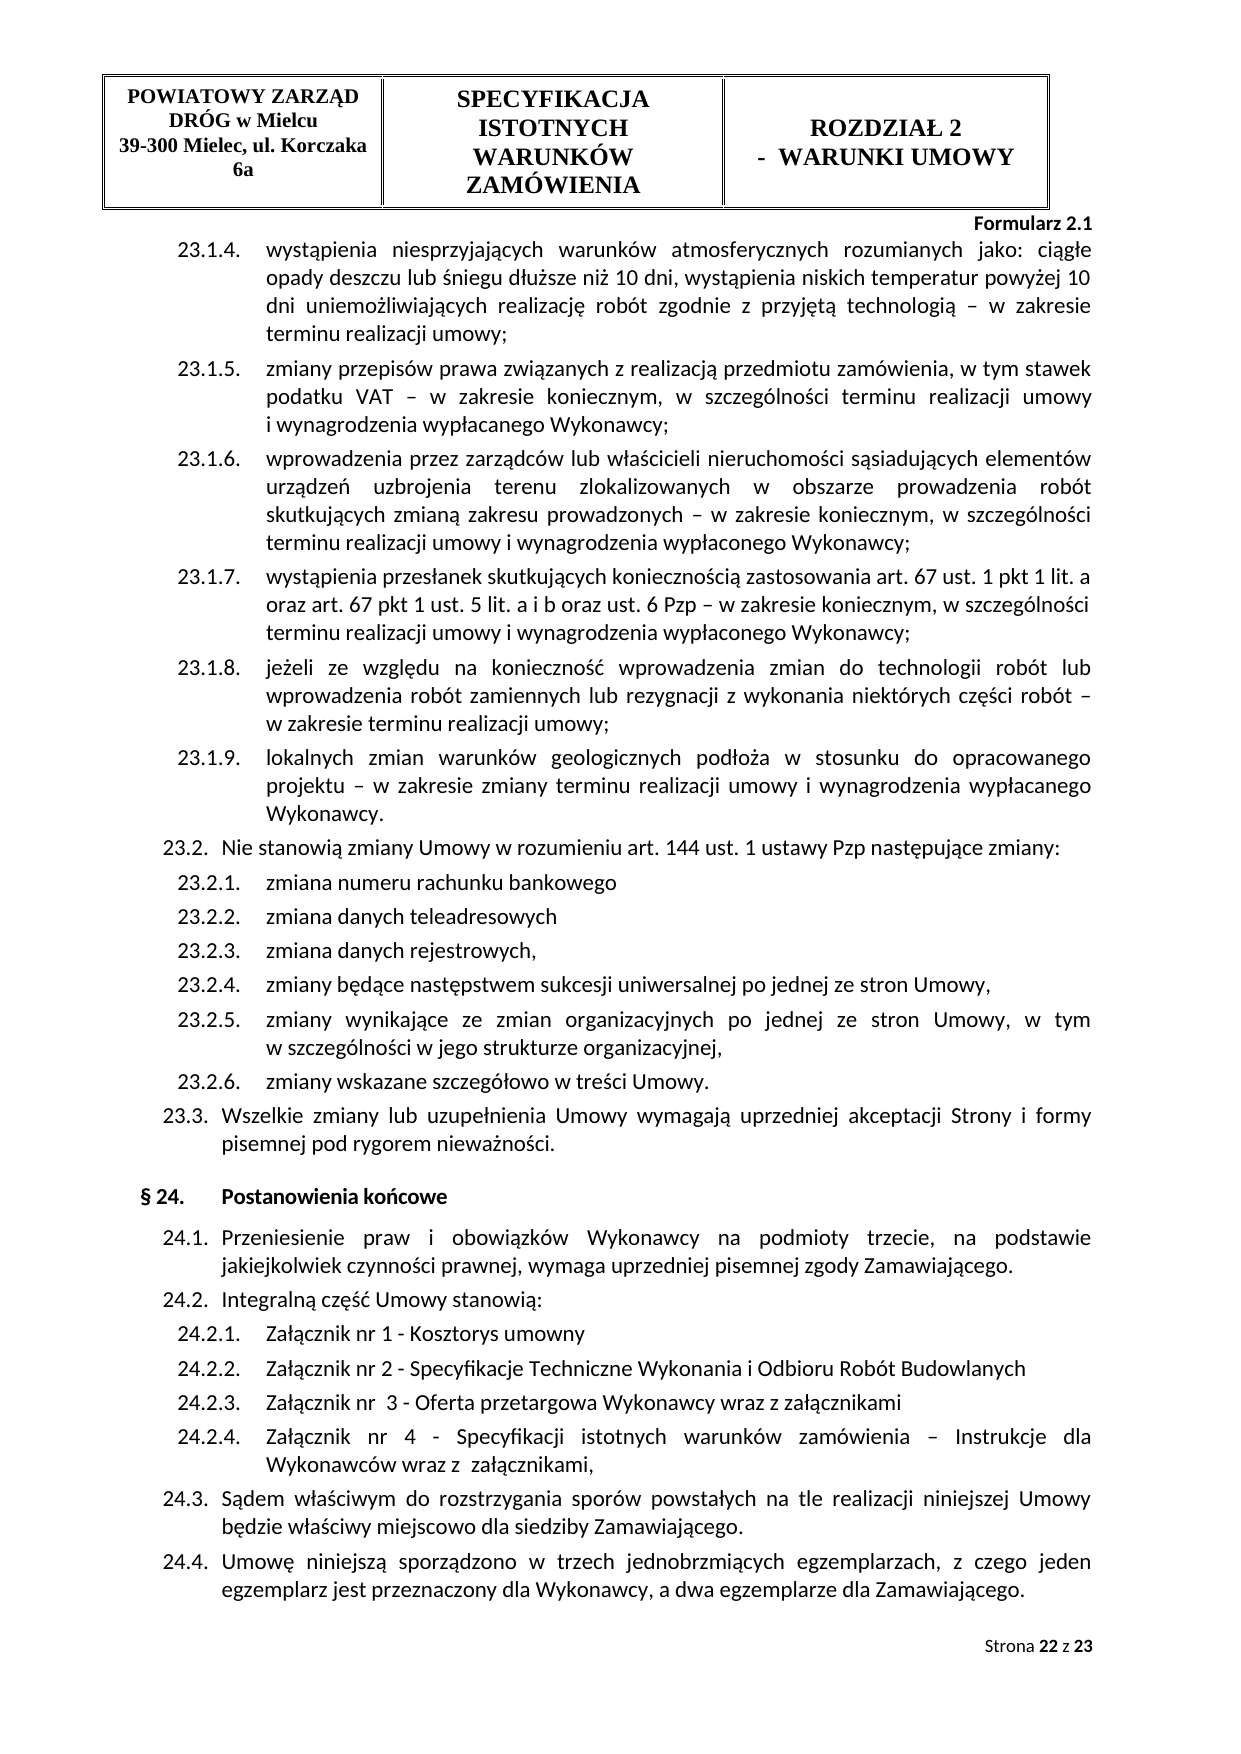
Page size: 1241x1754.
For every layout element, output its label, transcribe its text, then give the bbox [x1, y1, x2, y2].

subtitle Nie stanowią zmiany Umowy w rozumieniu art. 144 ust. 1 ustawy Pzp następujące zmiany: [162, 833, 1093, 861]
subtitle Załącznik nr 2 - Specyfikacje Techniczne Wykonania i Odbioru Robót Budowlanych [177, 1354, 1093, 1382]
subtitle wystąpienia niesprzyjających warunków atmosferycznych rozumianych jako: ciągłe opady deszczu lub śniegu dłuższe niż 10 dni, wystąpienia niskich temperatur powyżej 10 dni uniemożliwiających realizację robót zgodnie z przyjętą technologią – w zakresie terminu realizacji umowy; [177, 235, 1093, 347]
subtitle zmiany wynikające ze zmian organizacyjnych po jednej ze stron Umowy, w tym w szczególności w jego strukturze organizacyjnej, [177, 1005, 1093, 1061]
subtitle lokalnych zmian warunków geologicznych podłoża w stosunku do opracowanego projektu – w zakresie zmiany terminu realizacji umowy i wynagrodzenia wypłacanego Wykonawcy. [177, 743, 1093, 827]
subtitle Integralną część Umowy stanowią: [162, 1285, 1093, 1313]
subtitle zmiany będące następstwem sukcesji uniwersalnej po jednej ze stron Umowy, [177, 970, 1093, 998]
subtitle zmiana numeru rachunku bankowego [177, 868, 1093, 896]
subtitle Przeniesienie praw i obowiązków Wykonawcy na podmioty trzecie, na podstawie jakiejkolwiek czynności prawnej, wymaga uprzedniej pisemnej zgody Zamawiającego. [162, 1223, 1093, 1279]
subtitle wystąpienia przesłanek skutkujących koniecznością zastosowania art. 67 ust. 1 pkt 1 lit. a oraz art. 67 pkt 1 ust. 5 lit. a i b oraz ust. 6 Pzp – w zakresie koniecznym, w szczególności terminu realizacji umowy i wynagrodzenia wypłaconego Wykonawcy; [177, 562, 1093, 646]
subtitle Załącznik nr 4 - Specyfikacji istotnych warunków zamówienia – Instrukcje dla Wykonawców wraz z załącznikami, [177, 1422, 1093, 1478]
subtitle Postanowienia końcowe [162, 1182, 1093, 1210]
subtitle wprowadzenia przez zarządców lub właścicieli nieruchomości sąsiadujących elementów urządzeń uzbrojenia terenu zlokalizowanych w obszarze prowadzenia robót skutkujących zmianą zakresu prowadzonych – w zakresie koniecznym, w szczególności terminu realizacji umowy i wynagrodzenia wypłaconego Wykonawcy; [177, 444, 1093, 556]
subtitle Wszelkie zmiany lub uzupełnienia Umowy wymagają uprzedniej akceptacji Strony i formy pisemnej pod rygorem nieważności. [162, 1101, 1093, 1157]
subtitle Załącznik nr 3 - Oferta przetargowa Wykonawcy wraz z załącznikami [177, 1388, 1093, 1416]
subtitle jeżeli ze względu na konieczność wprowadzenia zmian do technologii robót lub wprowadzenia robót zamiennych lub rezygnacji z wykonania niektórych części robót – w zakresie terminu realizacji umowy; [177, 653, 1093, 737]
subtitle zmiany przepisów prawa związanych z realizacją przedmiotu zamówienia, w tym stawek podatku VAT – w zakresie koniecznym, w szczególności terminu realizacji umowy i wynagrodzenia wypłacanego Wykonawcy; [177, 354, 1093, 438]
subtitle Sądem właściwym do rozstrzygania sporów powstałych na tle realizacji niniejszej Umowy będzie właściwy miejscowo dla siedziby Zamawiającego. [162, 1484, 1093, 1541]
subtitle zmiany wskazane szczegółowo w treści Umowy. [177, 1067, 1093, 1095]
subtitle zmiana danych rejestrowych, [177, 936, 1093, 964]
subtitle Umowę niniejszą sporządzono w trzech jednobrzmiących egzemplarzach, z czego jeden egzemplarz jest przeznaczony dla Wykonawcy, a dwa egzemplarze dla Zamawiającego. [162, 1547, 1093, 1603]
subtitle zmiana danych teleadresowych [177, 902, 1093, 930]
subtitle Załącznik nr 1 - Kosztorys umowny [177, 1319, 1093, 1347]
